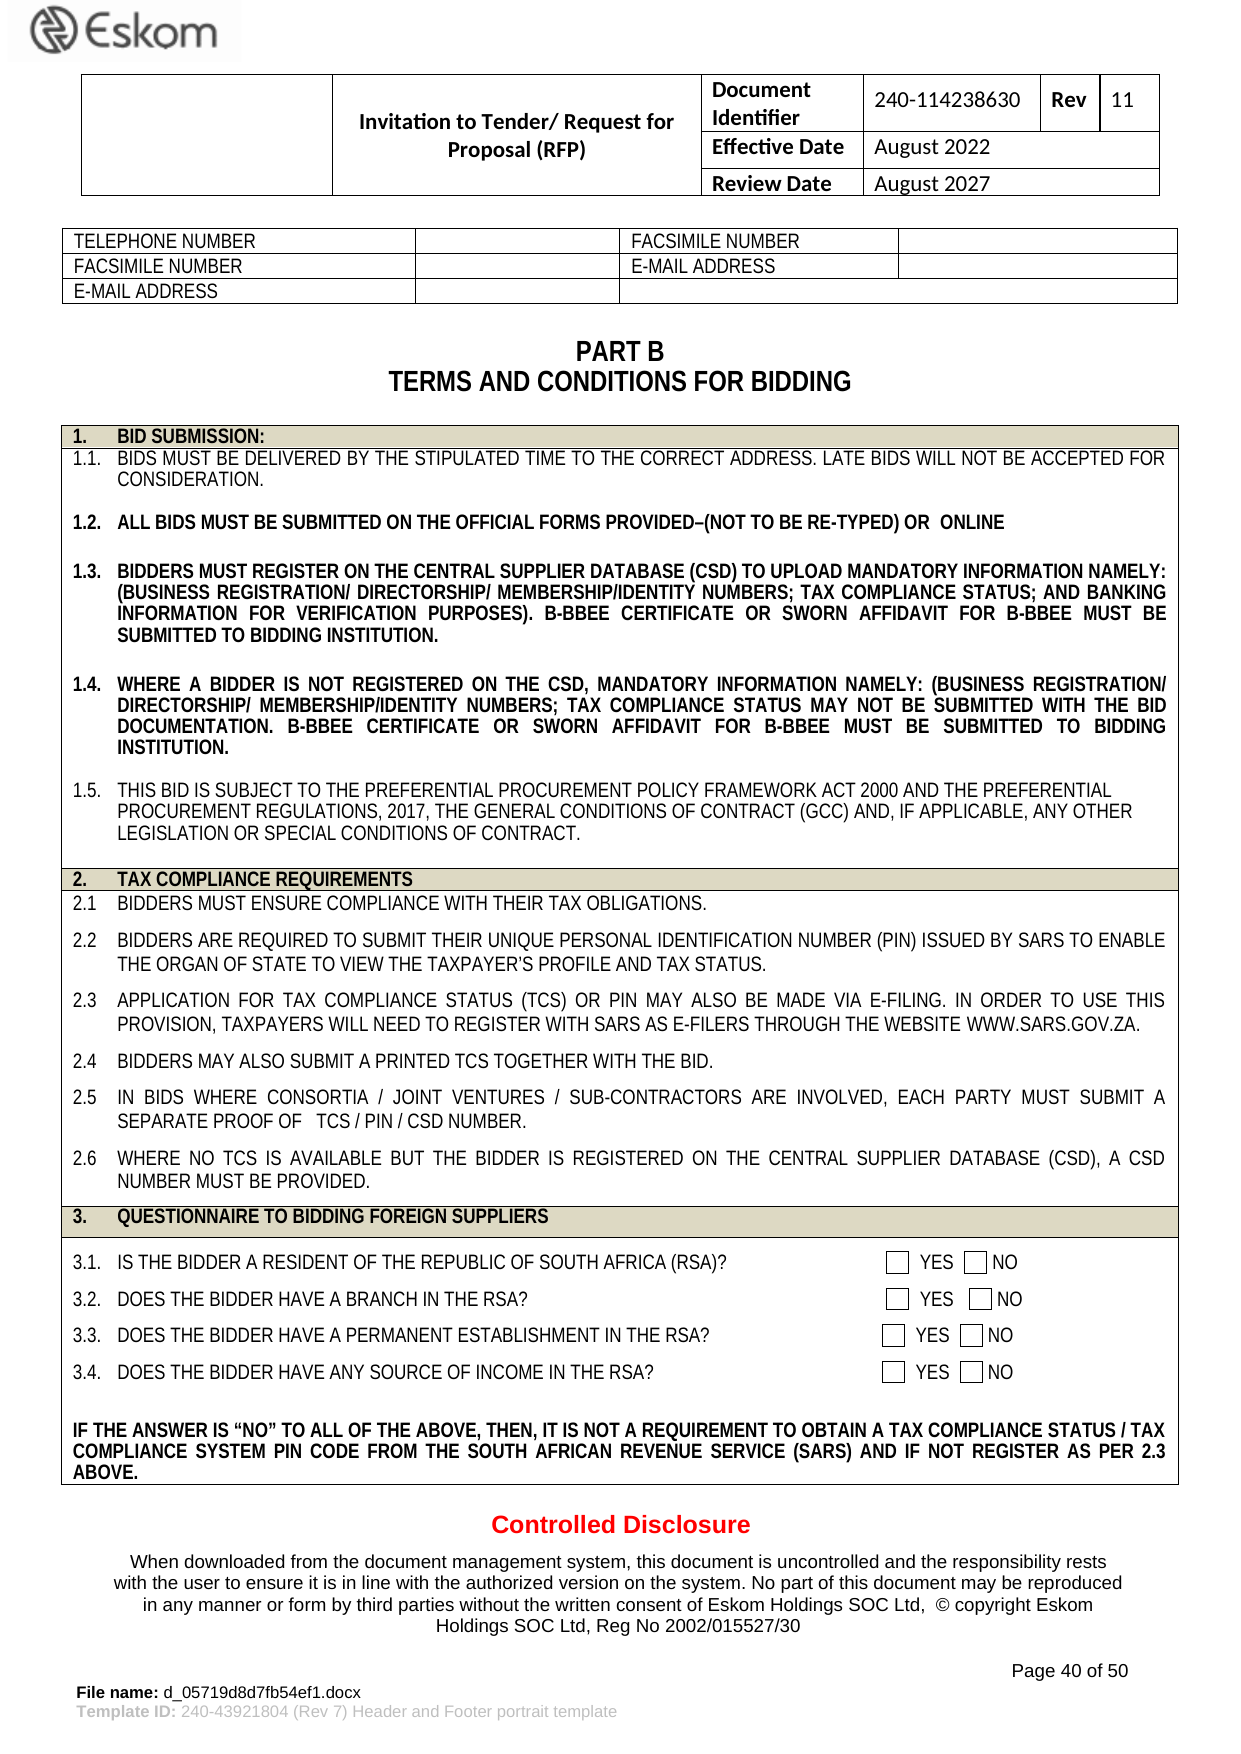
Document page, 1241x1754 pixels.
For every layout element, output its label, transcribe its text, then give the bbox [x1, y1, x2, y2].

table_cell [416, 254, 619, 278]
table_cell TAX COMPLIANCE REQUIREMENTS [62, 869, 1178, 890]
text PART B [150, 338, 1090, 367]
table_cell FACSIMILE NUMBER [620, 229, 898, 253]
table_cell FACSIMILE NUMBER [63, 254, 415, 278]
text TERMS AND CONDITIONS FOR BIDDING [150, 367, 1090, 397]
table_cell E-MAIL ADDRESS [620, 254, 898, 278]
table_cell [620, 279, 1177, 303]
table_header BID SUBMISSION: [62, 426, 1178, 447]
table_cell [416, 279, 619, 303]
table_cell E-MAIL ADDRESS [63, 279, 415, 303]
table_cell [899, 229, 1177, 253]
table_cell QUESTIONNAIRE TO BIDDING FOREIGN SUPPLIERS [62, 1207, 1178, 1237]
table_cell TELEPHONE NUMBER [63, 229, 415, 253]
table_cell BIDDERS MUST ENSURE COMPLIANCE WITH THEIR TAX OBLIGATIONS. BIDDERS ARE REQUIRED TO SUBMIT THEIR UNIQUE PERSONAL IDENTIFICATION NUMBER (PIN) ISSUED BY SARS TO ENABLE THE ORGAN OF STATE TO VIEW THE TAXPAYER’S PROFILE AND TAX STATUS. APPLICATION FOR TAX COMPLIANCE STATUS (TCS) OR PIN MAY ALSO BE MADE VIA E-FILING. IN ORDER TO USE THIS PROVISION, TAXPAYERS WILL NEED TO REGISTER WITH SARS AS E-FILERS THROUGH THE WEBSITE WWW.SARS.GOV.ZA. BIDDERS MAY ALSO SUBMIT A PRINTED TCS TOGETHER WITH THE BID. IN BIDS WHERE CONSORTIA / JOINT VENTURES / SUB-CONTRACTORS ARE INVOLVED, EACH PARTY MUST SUBMIT A SEPARATE PROOF OF TCS / PIN / CSD NUMBER. WHERE NO TCS IS AVAILABLE BUT THE BIDDER IS REGISTERED ON THE CENTRAL SUPPLIER DATABASE (CSD), A CSD NUMBER MUST BE PROVIDED. [62, 891, 1178, 1206]
table_cell [416, 229, 619, 253]
table_cell BIDS MUST BE DELIVERED BY THE STIPULATED TIME TO THE CORRECT ADDRESS. LATE BIDS WILL NOT BE ACCEPTED FOR CONSIDERATION. ALL BIDS MUST BE SUBMITTED ON THE OFFICIAL FORMS PROVIDED–(NOT TO BE RE-TYPED) OR ONLINE BIDDERS MUST REGISTER ON THE CENTRAL SUPPLIER DATABASE (CSD) TO UPLOAD MANDATORY INFORMATION NAMELY: (BUSINESS REGISTRATION/ DIRECTORSHIP/ MEMBERSHIP/IDENTITY NUMBERS; TAX COMPLIANCE STATUS; AND BANKING INFORMATION FOR VERIFICATION PURPOSES). B-BBEE CERTIFICATE OR SWORN AFFIDAVIT FOR B-BBEE MUST BE SUBMITTED TO BIDDING INSTITUTION. WHERE A BIDDER IS NOT REGISTERED ON THE CSD, MANDATORY INFORMATION NAMELY: (BUSINESS REGISTRATION/ DIRECTORSHIP/ MEMBERSHIP/IDENTITY NUMBERS; TAX COMPLIANCE STATUS MAY NOT BE SUBMITTED WITH THE BID DOCUMENTATION. B-BBEE CERTIFICATE OR SWORN AFFIDAVIT FOR B-BBEE MUST BE SUBMITTED TO BIDDING INSTITUTION. THIS BID IS SUBJECT TO THE PREFERENTIAL PROCUREMENT POLICY FRAMEWORK ACT 2000 AND THE PREFERENTIAL PROCUREMENT REGULATIONS, 2017, THE GENERAL CONDITIONS OF CONTRACT (GCC) AND, IF APPLICABLE, ANY OTHER LEGISLATION OR SPECIAL CONDITIONS OF CONTRACT. [62, 449, 1178, 868]
table_cell [899, 254, 1177, 278]
table_cell IS THE BIDDER A RESIDENT OF THE REPUBLIC OF SOUTH AFRICA (RSA)? YES NO DOES THE BIDDER HAVE A BRANCH IN THE RSA? YES NO DOES THE BIDDER HAVE A PERMANENT ESTABLISHMENT IN THE RSA? YES NO DOES THE BIDDER HAVE ANY SOURCE OF INCOME IN THE RSA? YES NO IF THE ANSWER IS “NO” TO ALL OF THE ABOVE, THEN, IT IS NOT A REQUIREMENT TO OBTAIN A TAX COMPLIANCE STATUS / TAX COMPLIANCE SYSTEM PIN CODE FROM THE SOUTH AFRICAN REVENUE SERVICE (SARS) AND IF NOT REGISTER AS PER 2.3 ABOVE. [62, 1238, 1178, 1484]
